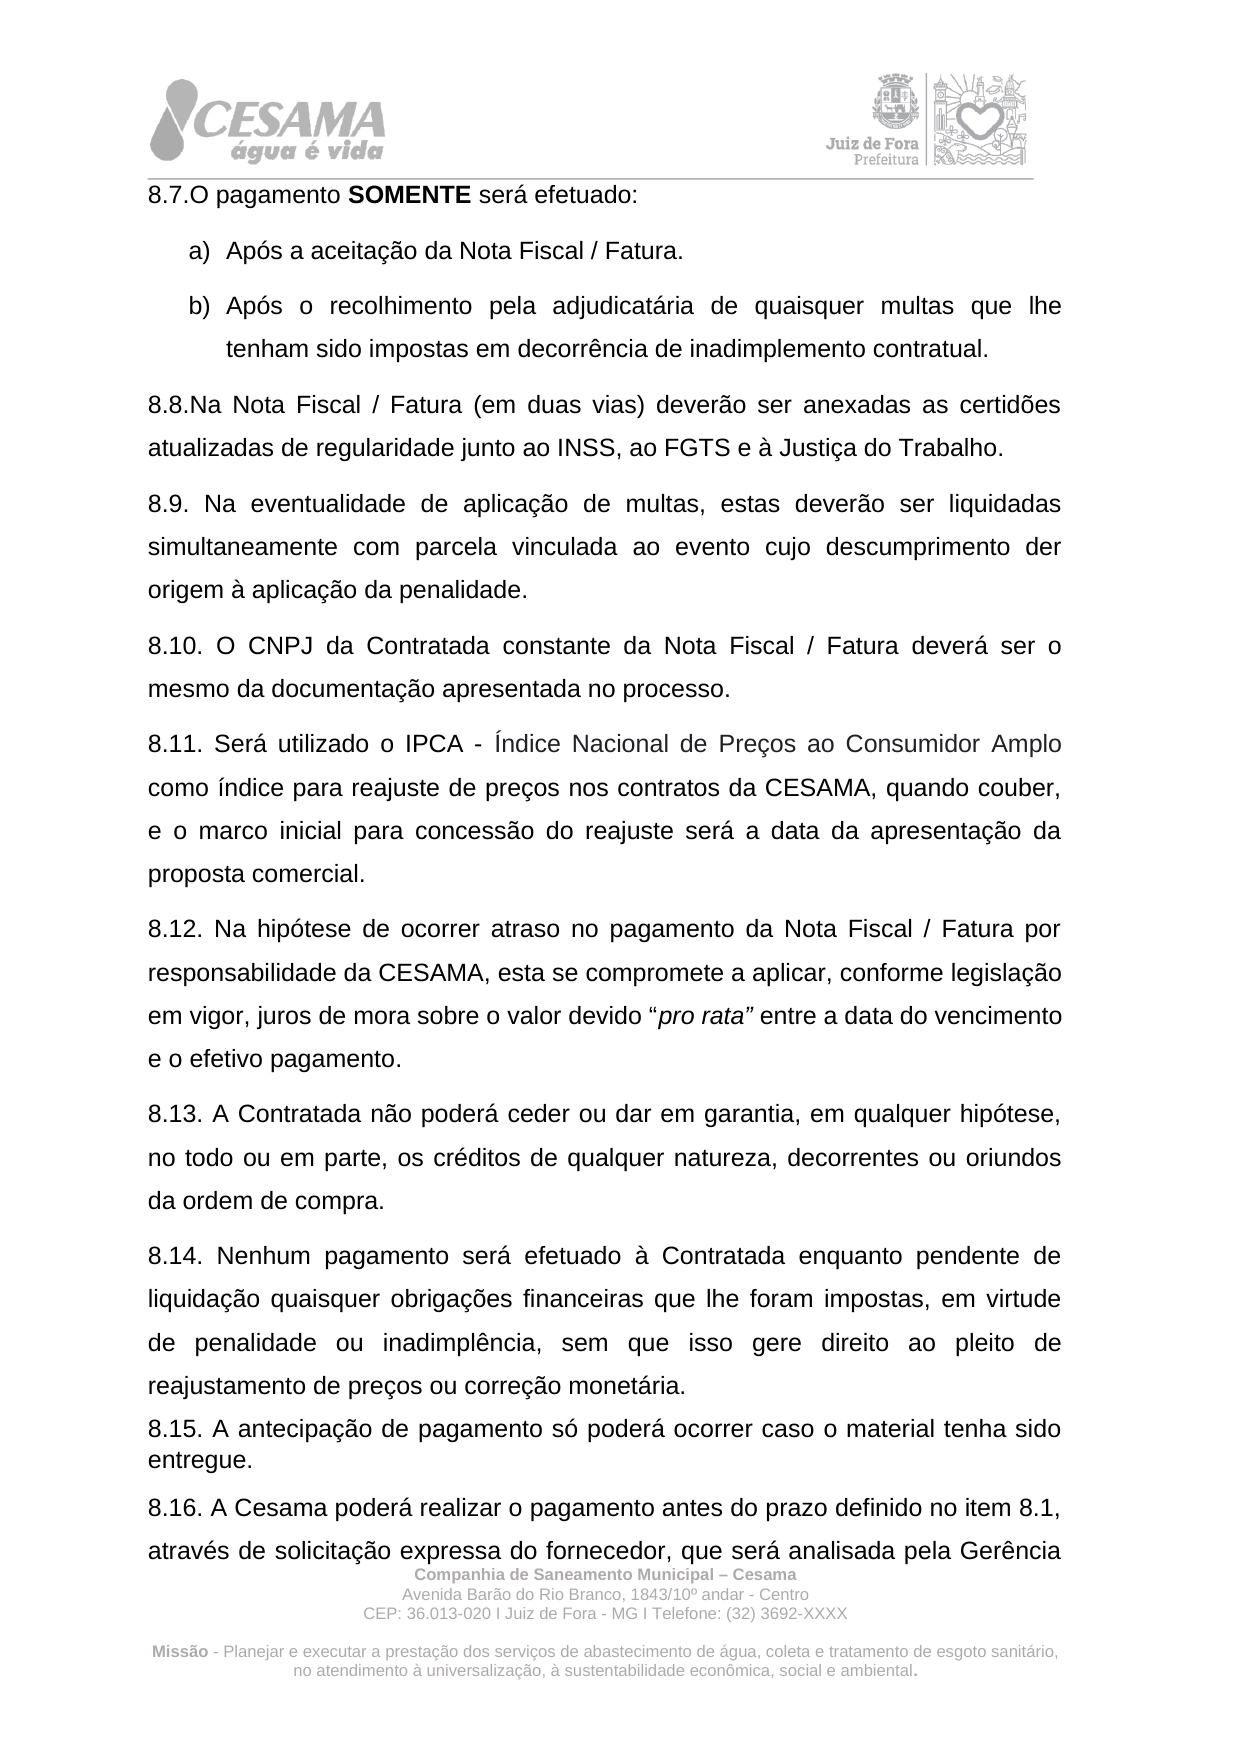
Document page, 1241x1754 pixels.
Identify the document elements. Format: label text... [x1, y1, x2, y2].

text 8.8.Na Nota Fiscal / Fatura (em duas vias) deverão ser anexadas as certidões atualizadas de regularidade junto ao INSS, ao FGTS e à Justiça do Trabalho. [148, 390, 1063, 462]
text 8.12. Na hipótese de ocorrer atraso no pagamento da Nota Fiscal / Fatura por responsabilidade da CESAMA, esta se compromete a aplicar, conforme legislação em vigor, juros de mora sobre o valor devido “pro rata” entre a data do vencimento e o efetivo pagamento. [148, 914, 1063, 1072]
text 8.9. Na eventualidade de aplicação de multas, estas deverão ser liquidadas simultaneamente com parcela vinculada ao evento cujo descumprimento der origem à aplicação da penalidade. [148, 489, 1063, 604]
text 8.14. Nenhum pagamento será efetuado à Contratada enquanto pendente de liquidação quaisquer obrigações financeiras que lhe foram impostas, em virtude de penalidade ou inadimplência, sem que isso gere direito ao pleito de reajustamento de preços ou correção monetária. [148, 1241, 1063, 1399]
text 8.13. A Contratada não poderá ceder ou dar em garantia, em qualquer hipótese, no todo ou em parte, os créditos de qualquer natureza, decorrentes ou oriundos da ordem de compra. [148, 1099, 1063, 1214]
list Após a aceitação da Nota Fiscal / Fatura. [188, 236, 1063, 264]
text 8.7.O pagamento SOMENTE será efetuado: [148, 180, 1063, 209]
text 8.15. A antecipação de pagamento só poderá ocorrer caso o material tenha sido entregue. [148, 1414, 1063, 1473]
text 8.11. Será utilizado o IPCA - Índice Nacional de Preços ao Consumidor Amplo como índice para reajuste de preços nos contratos da CESAMA, quando couber, e o marco inicial para concessão do reajuste será a data da apresentação da proposta comercial. [148, 729, 1063, 887]
list Após o recolhimento pela adjudicatária de quaisquer multas que lhe tenham sido impostas em decorrência de inadimplemento contratual. [188, 291, 1063, 363]
text 8.10. O CNPJ da Contratada constante da Nota Fiscal / Fatura deverá ser o mesmo da documentação apresentada no processo. [148, 631, 1063, 702]
picture [147, 73, 1034, 180]
